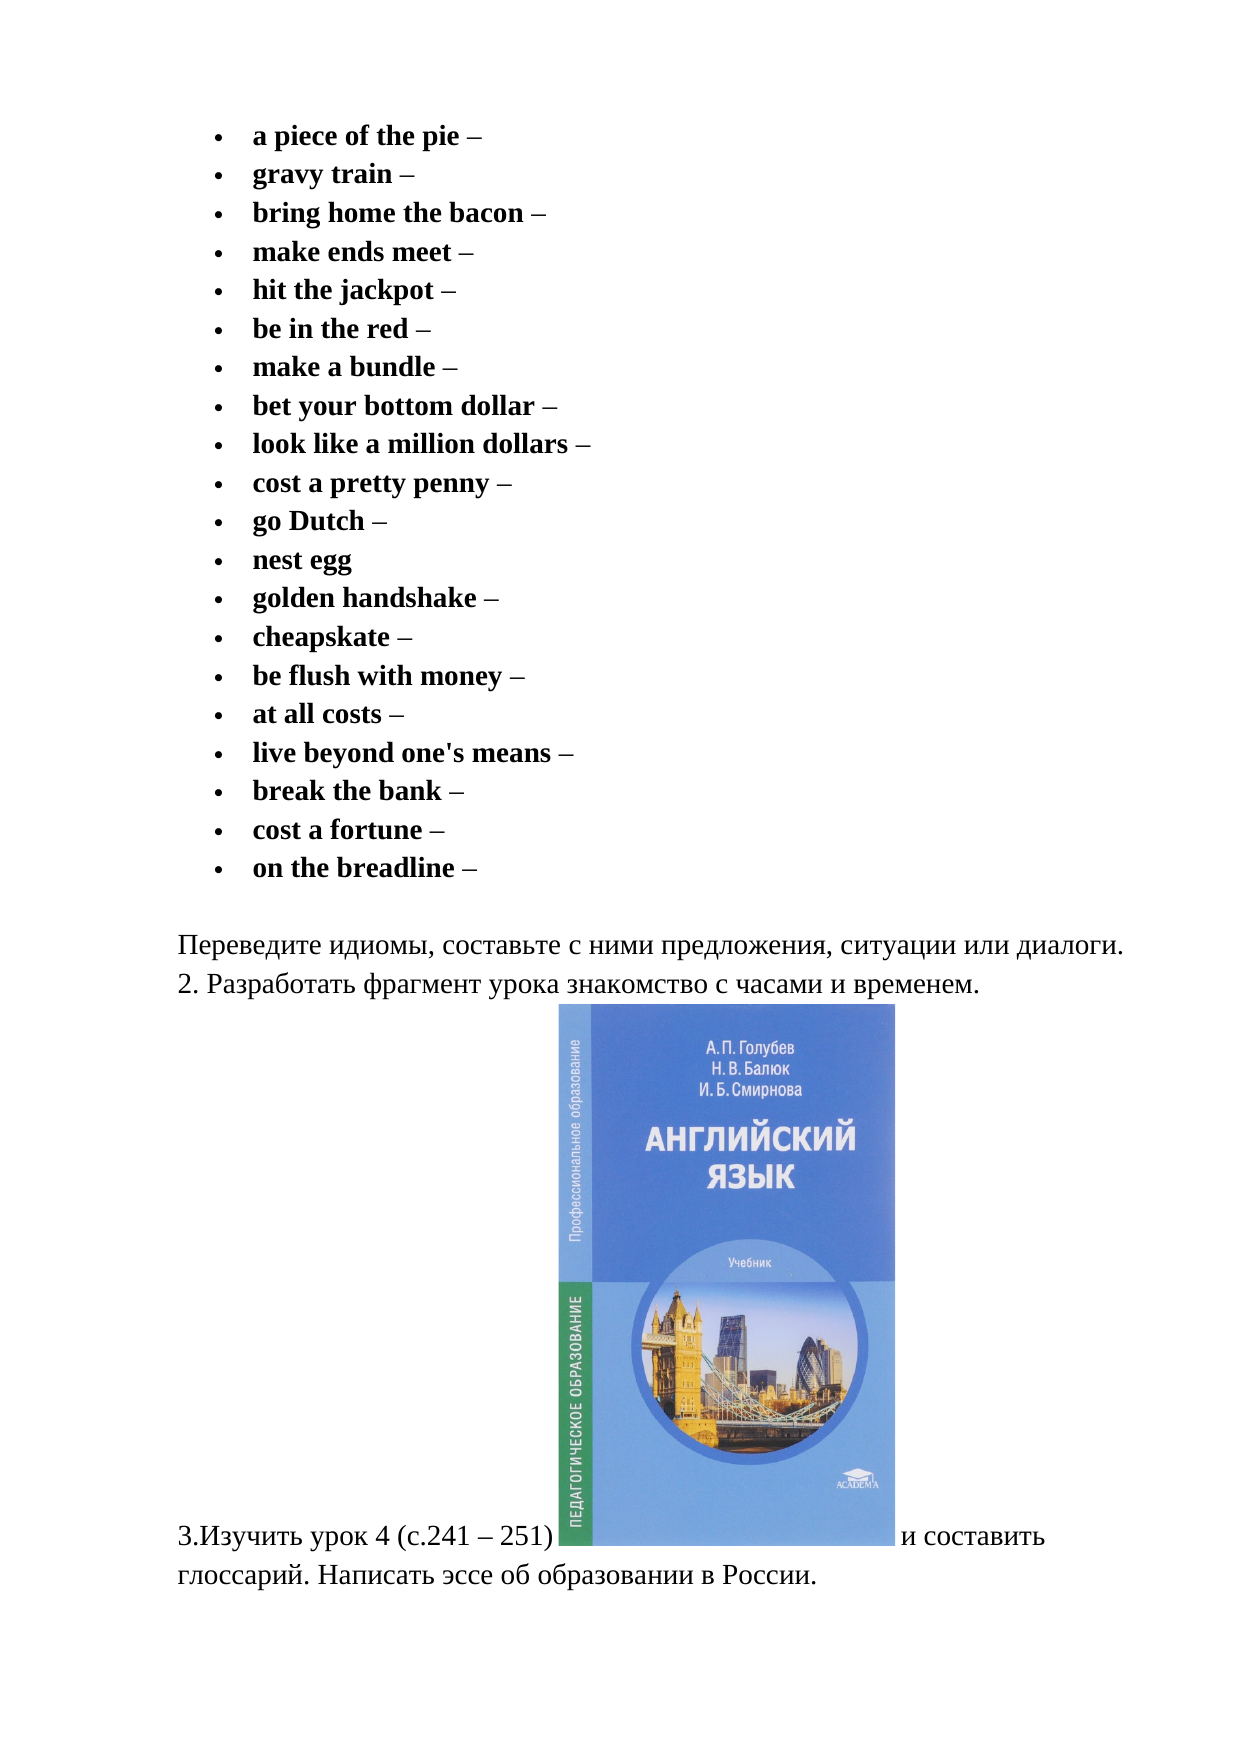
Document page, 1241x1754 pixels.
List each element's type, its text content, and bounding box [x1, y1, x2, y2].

list cheapskate – [215, 619, 1152, 653]
list cost a pretty penny – [215, 465, 1152, 498]
list gravy train – [215, 157, 1152, 190]
list make ends meet – [215, 234, 1152, 267]
list be in the red – [215, 311, 1152, 344]
list cost a fortune – [215, 812, 1152, 845]
list on the breadline – [215, 850, 1152, 884]
list go Dutch – [215, 503, 1152, 537]
list be flush with money – [215, 658, 1152, 691]
list live beyond one's means – [215, 735, 1152, 768]
list hit the jackpot – [215, 272, 1152, 306]
list nest egg [215, 542, 1152, 576]
list golden handshake – [215, 581, 1152, 614]
list bet your bottom dollar – [215, 388, 1152, 421]
list a piece of the pie – [215, 118, 1152, 152]
text 2. Разработать фрагмент урока знакомство с часами и временем. [177, 966, 1152, 999]
text Переведите идиомы, составьте с ними предложения, ситуации или диалоги. [177, 927, 1152, 961]
list bring home the bacon – [215, 195, 1152, 229]
picture [558, 1004, 896, 1546]
list make a bundle – [215, 349, 1152, 383]
list look like a million dollars – [215, 426, 1152, 460]
list break the bank – [215, 773, 1152, 807]
list at all costs – [215, 696, 1152, 730]
